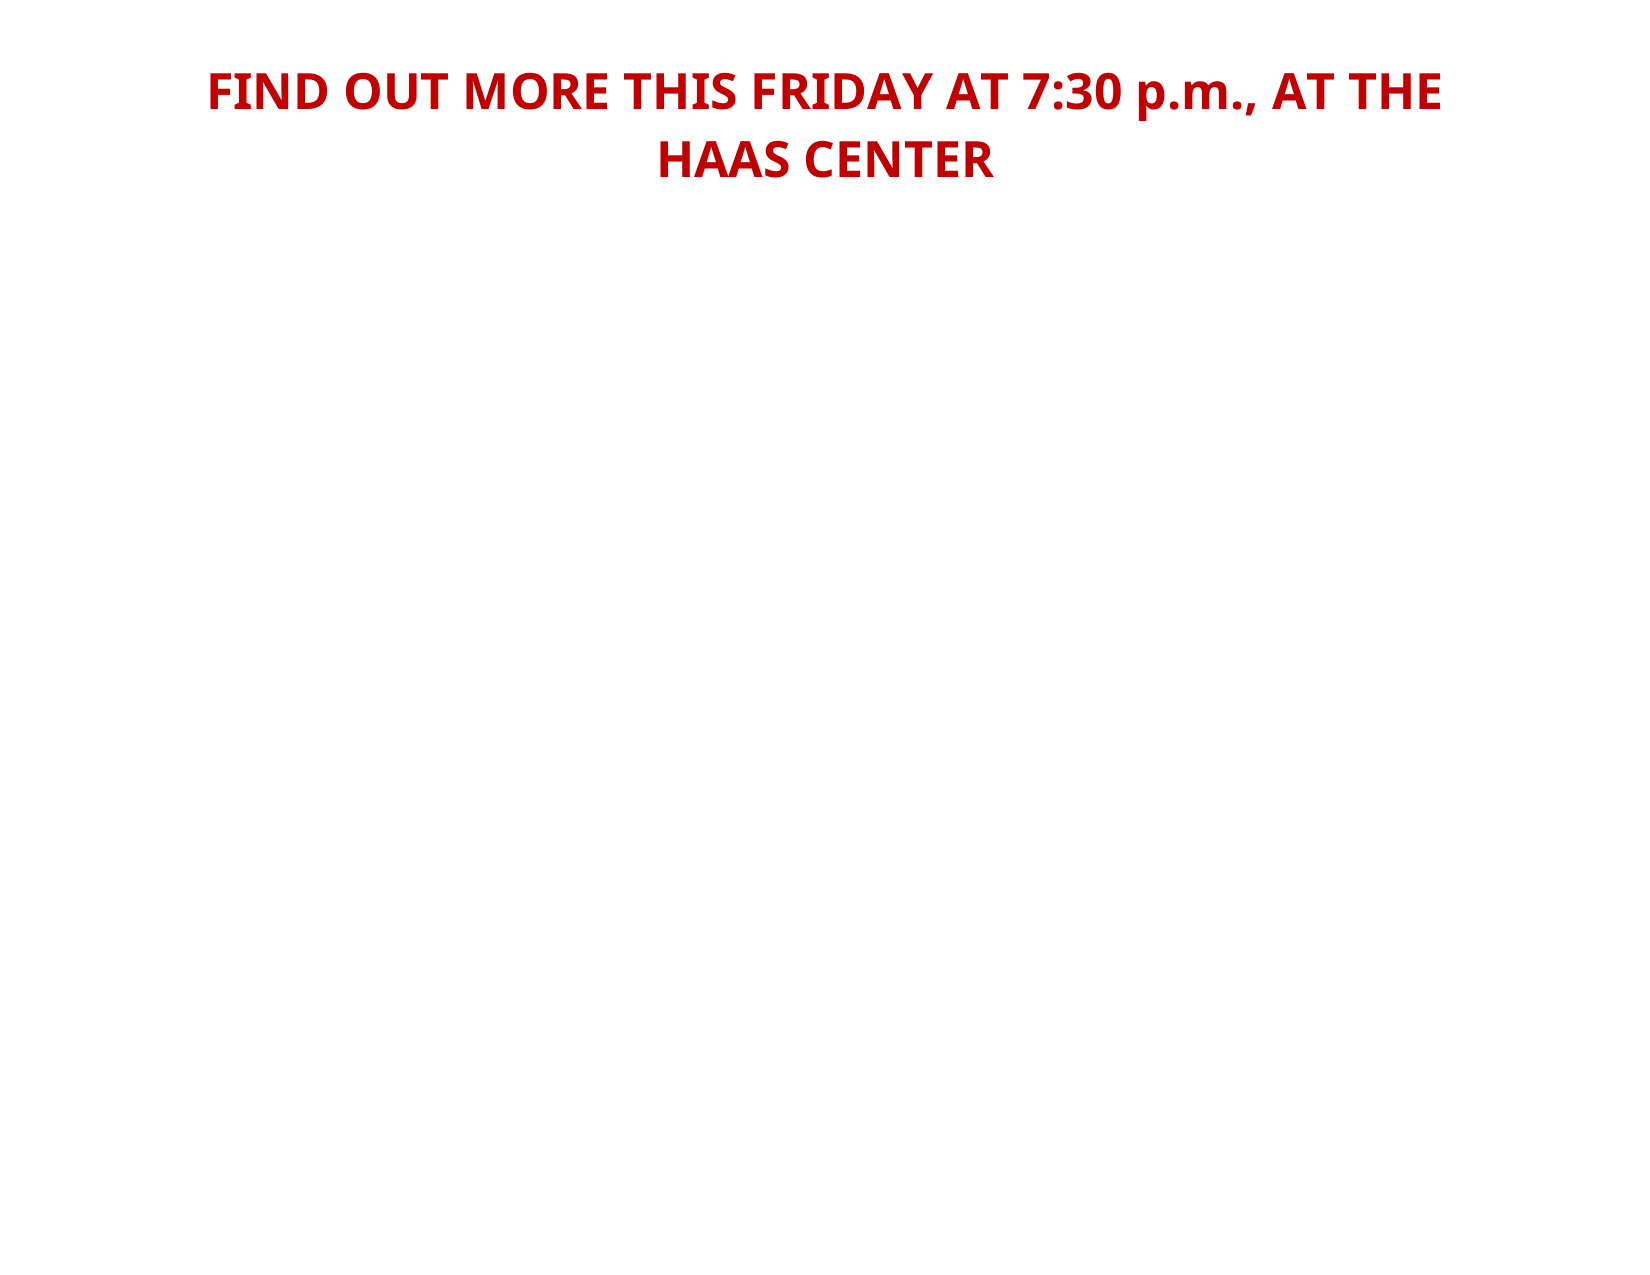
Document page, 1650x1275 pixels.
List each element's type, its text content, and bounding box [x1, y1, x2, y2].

text FIND OUT MORE THIS FRIDAY AT 7:30 p.m., AT THE HAAS CENTER [150, 56, 1500, 192]
